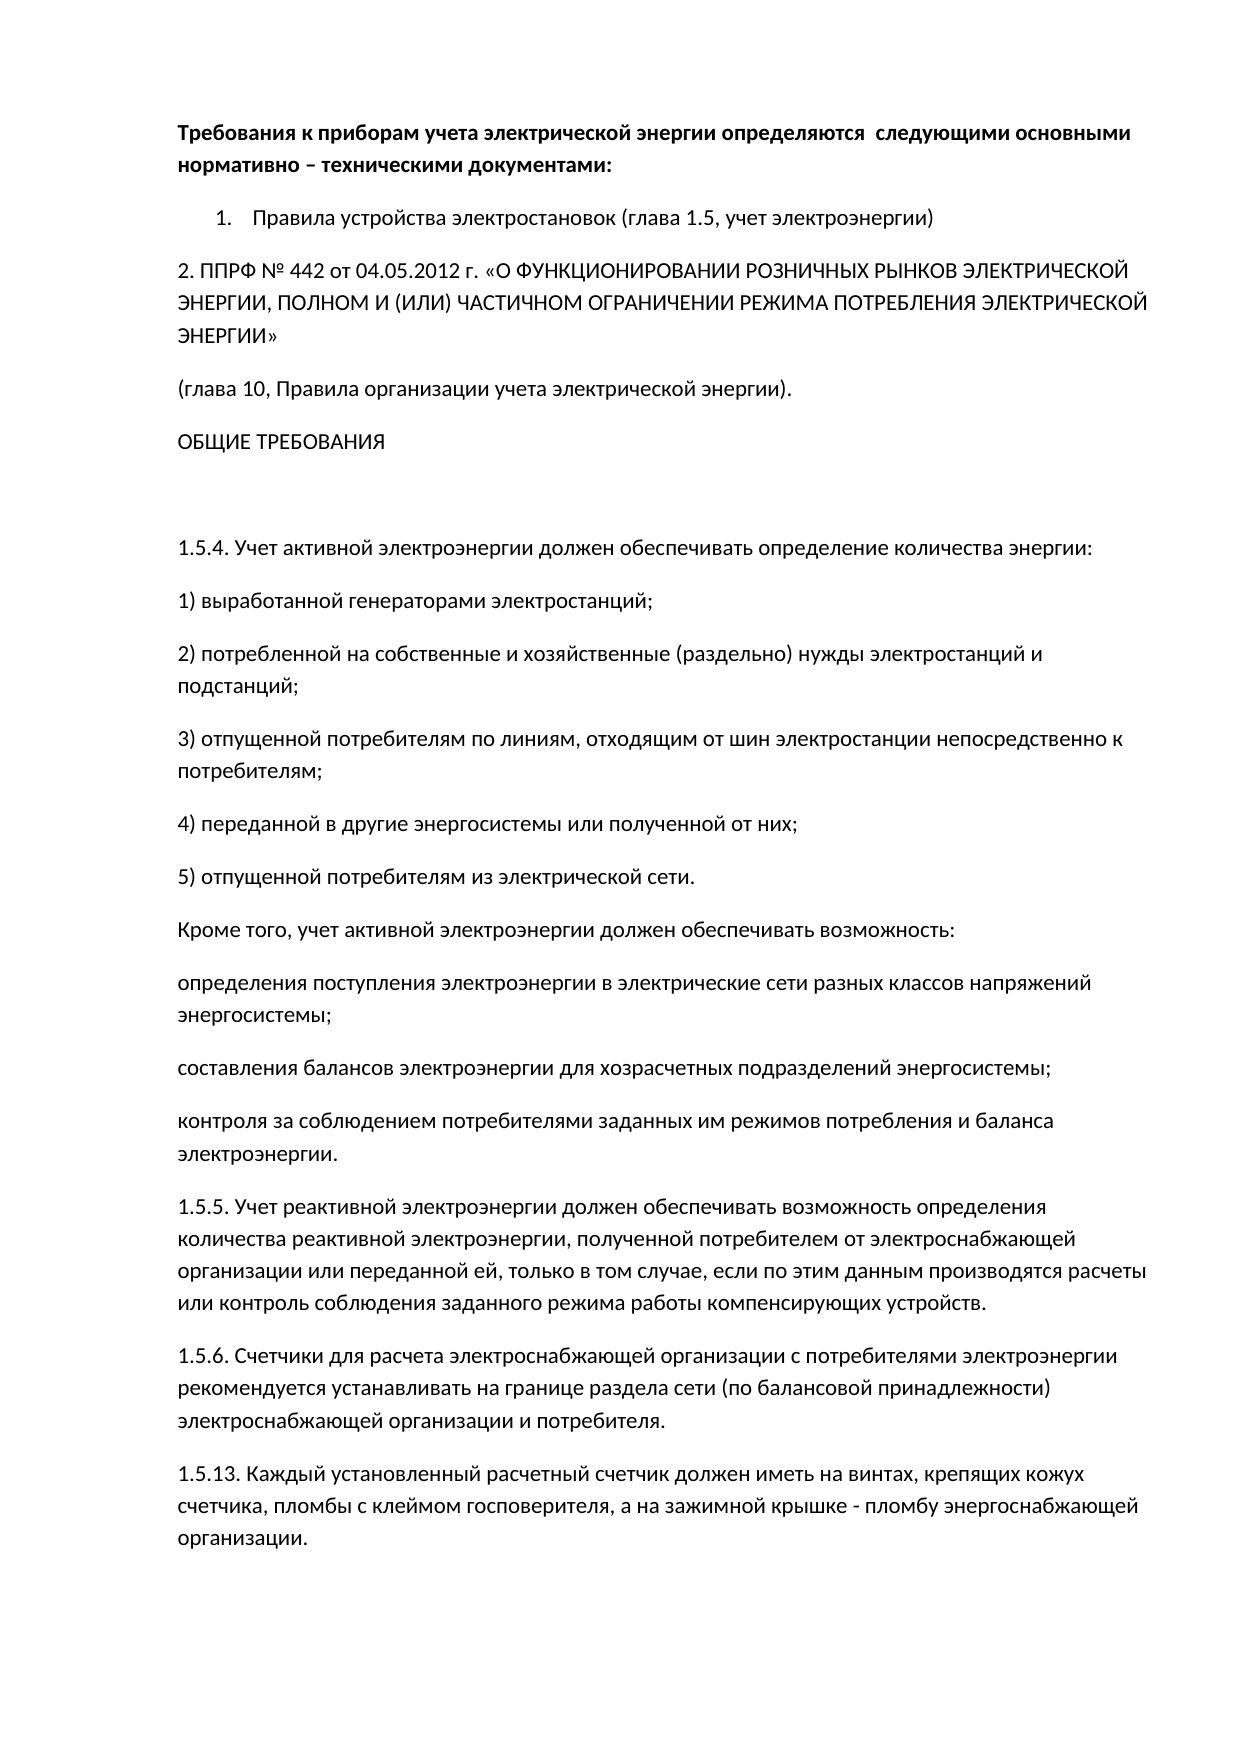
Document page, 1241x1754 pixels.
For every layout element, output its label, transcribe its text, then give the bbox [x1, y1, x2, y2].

text 4) переданной в другие энергосистемы или полученной от них; [177, 809, 1152, 837]
text Требования к приборам учета электрической энергии определяются следующими основными нормативно – техническими документами: [177, 118, 1152, 178]
text 1.5.4. Учет активной электроэнергии должен обеспечивать определение количества энергии: [177, 533, 1152, 561]
text ОБЩИЕ ТРЕБОВАНИЯ [177, 427, 1152, 455]
text 1.5.6. Счетчики для расчета электроснабжающей организации с потребителями электроэнергии рекомендуется устанавливать на границе раздела сети (по балансовой принадлежности) электроснабжающей организации и потребителя. [177, 1341, 1152, 1434]
text 2. ППРФ № 442 от 04.05.2012 г. «О ФУНКЦИОНИРОВАНИИ РОЗНИЧНЫХ РЫНКОВ ЭЛЕКТРИЧЕСКОЙ ЭНЕРГИИ, ПОЛНОМ И (ИЛИ) ЧАСТИЧНОМ ОГРАНИЧЕНИИ РЕЖИМА ПОТРЕБЛЕНИЯ ЭЛЕКТРИЧЕСКОЙ ЭНЕРГИИ» [177, 256, 1152, 349]
text 1) выработанной генераторами электростанций; [177, 586, 1152, 614]
text 2) потребленной на собственные и хозяйственные (раздельно) нужды электростанций и подстанций; [177, 639, 1152, 699]
list Правила устройства электростановок (глава 1.5, учет электроэнергии) [215, 203, 1152, 231]
text 3) отпущенной потребителям по линиям, отходящим от шин электростанции непосредственно к потребителям; [177, 724, 1152, 784]
text 5) отпущенной потребителям из электрической сети. [177, 862, 1152, 890]
text определения поступления электроэнергии в электрические сети разных классов напряжений энергосистемы; [177, 968, 1152, 1028]
text 1.5.5. Учет реактивной электроэнергии должен обеспечивать возможность определения количества реактивной электроэнергии, полученной потребителем от электроснабжающей организации или переданной ей, только в том случае, если по этим данным производятся расчеты или контроль соблюдения заданного режима работы компенсирующих устройств. [177, 1192, 1152, 1316]
text контроля за соблюдением потребителями заданных им режимов потребления и баланса электроэнергии. [177, 1107, 1152, 1167]
text 1.5.13. Каждый установленный расчетный счетчик должен иметь на винтах, крепящих кожух счетчика, пломбы с клеймом госповерителя, а на зажимной крышке - пломбу энергоснабжающей организации. [177, 1459, 1152, 1551]
text (глава 10, Правила организации учета электрической энергии). [177, 374, 1152, 402]
text составления балансов электроэнергии для хозрасчетных подразделений энергосистемы; [177, 1053, 1152, 1082]
text Кроме того, учет активной электроэнергии должен обеспечивать возможность: [177, 915, 1152, 943]
